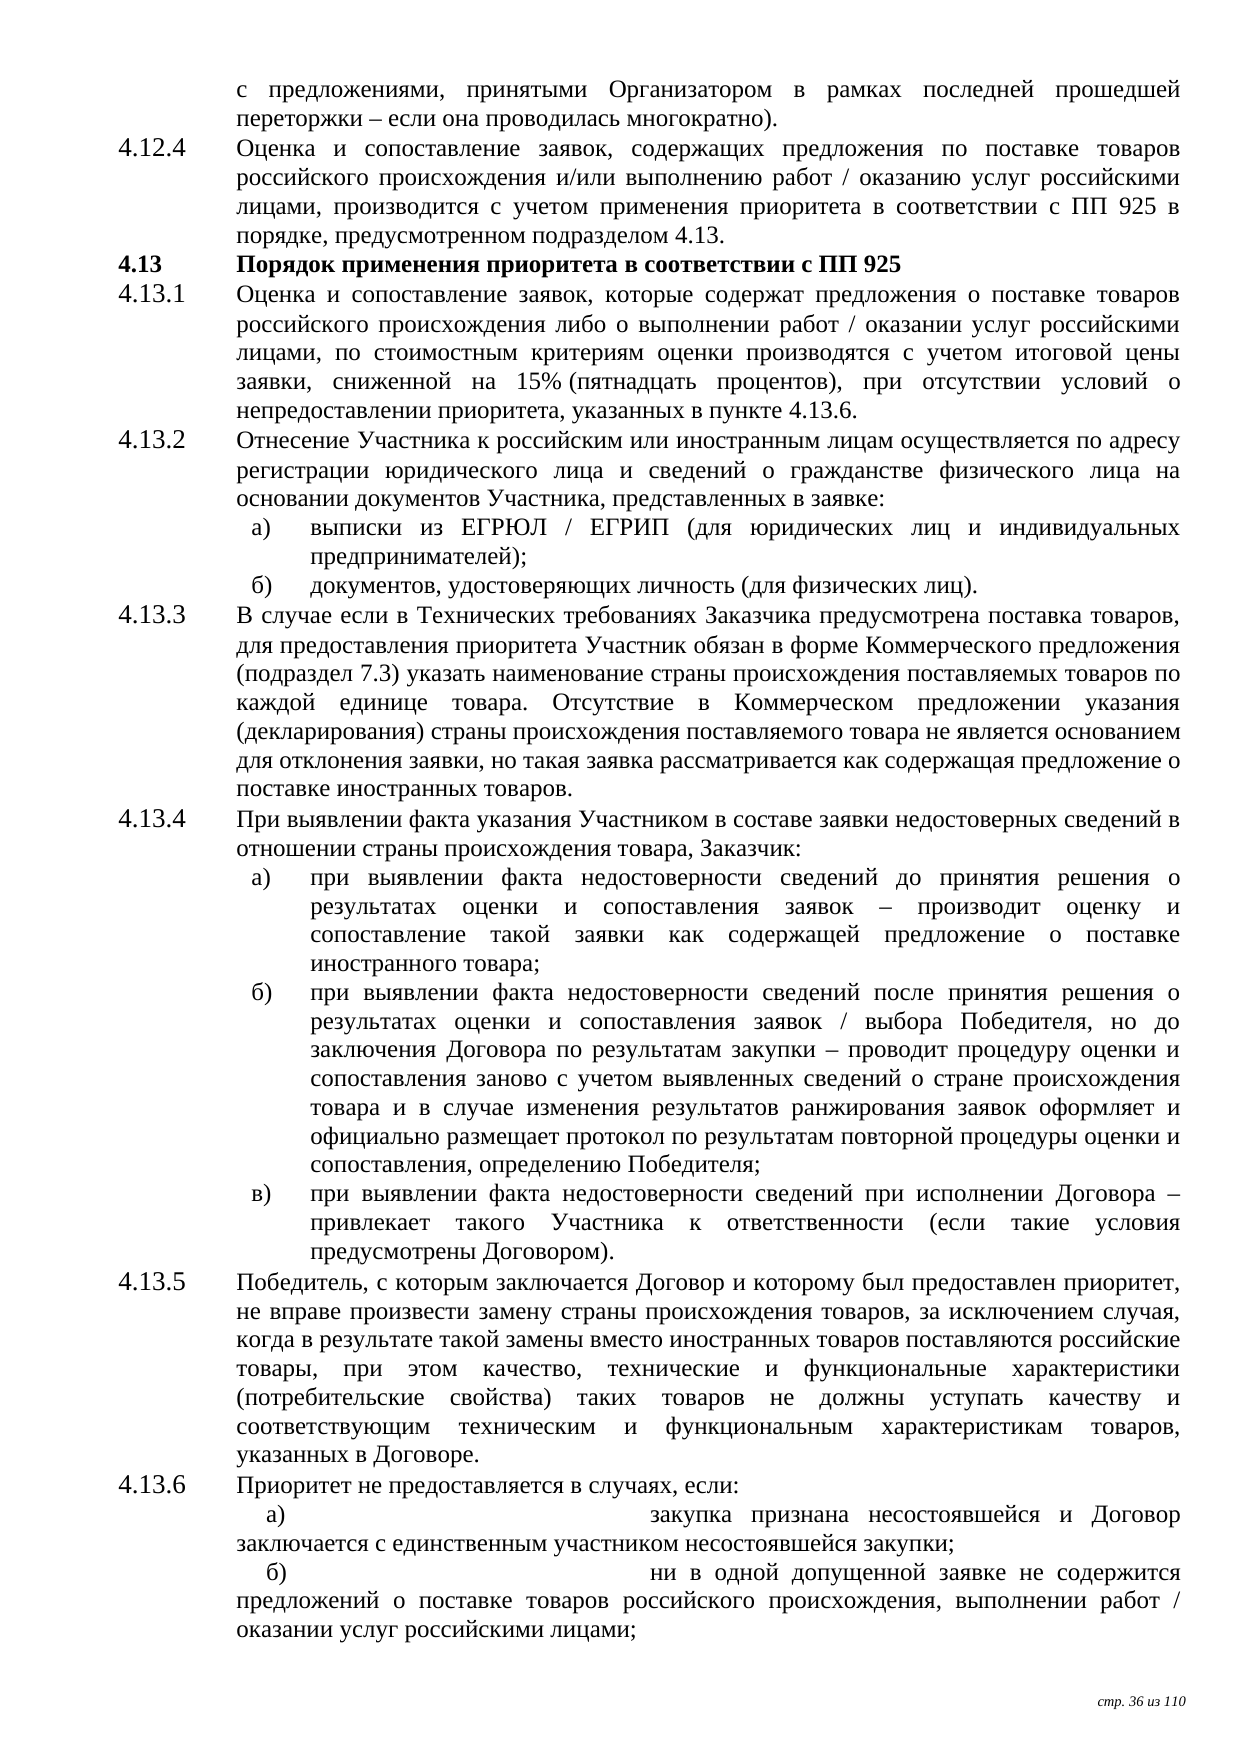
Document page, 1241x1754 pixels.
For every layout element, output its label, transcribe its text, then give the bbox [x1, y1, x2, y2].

subtitle Порядок применения приоритета в соответствии с ПП 925 [118, 249, 1181, 277]
text выписки из ЕГРЮЛ / ЕГРИП (для юридических лиц и индивидуальных предпринимателей); [251, 512, 1181, 570]
text Приоритет не предоставляется в случаях, если: [118, 1468, 1181, 1499]
text документов, удостоверяющих личность (для физических лиц). [251, 570, 1181, 598]
text ни в одной допущенной заявке не содержится предложений о поставке товаров российского происхождения, выполнении работ / оказании услуг российскими лицами; [236, 1557, 1181, 1643]
text В случае если в Технических требованиях Заказчика предусмотрена поставка товаров, для предоставления приоритета Участник обязан в форме Коммерческого предложения (подраздел 7.3) указать наименование страны происхождения поставляемых товаров по каждой единице товара. Отсутствие в Коммерческом предложении указания (декларирования) страны происхождения поставляемого товара не является основанием для отклонения заявки, но такая заявка рассматривается как содержащая предложение о поставке иностранных товаров. [118, 598, 1181, 802]
text при выявлении факта недостоверности сведений до принятия решения о результатах оценки и сопоставления заявок – производит оценку и сопоставление такой заявки как содержащей предложение о поставке иностранного товара; [251, 862, 1181, 977]
text Победитель, с которым заключается Договор и которому был предоставлен приоритет, не вправе произвести замену страны происхождения товаров, за исключением случая, когда в результате такой замены вместо иностранных товаров поставляются российские товары, при этом качество, технические и функциональные характеристики (потребительские свойства) таких товаров не должны уступать качеству и соответствующим техническим и функциональным характеристикам товаров, указанных в Договоре. [118, 1264, 1181, 1468]
text при выявлении факта недостоверности сведений после принятия решения о результатах оценки и сопоставления заявок / выбора Победителя, но до заключения Договора по результатам закупки – проводит процедуру оценки и сопоставления заново с учетом выявленных сведений о стране происхождения товара и в случае изменения результатов ранжирования заявок оформляет и официально размещает протокол по результатам повторной процедуры оценки и сопоставления, определению Победителя; [251, 977, 1181, 1178]
text При выявлении факта указания Участником в составе заявки недостоверных сведений в отношении страны происхождения товара, Заказчик: [118, 802, 1181, 862]
text закупка признана несостоявшейся и Договор заключается с единственным участником несостоявшейся закупки; [236, 1499, 1181, 1557]
text при выявлении факта недостоверности сведений при исполнении Договора – привлекает такого Участника к ответственности (если такие условия предусмотрены Договором). [251, 1178, 1181, 1264]
text Оценка и сопоставление заявок, содержащих предложения по поставке товаров российского происхождения и/или выполнению работ / оказанию услуг российскими лицами, производится с учетом применения приоритета в соответствии с ПП 925 в порядке, предусмотренном подразделом 4.13. [118, 131, 1181, 249]
text Отнесение Участника к российским или иностранным лицам осуществляется по адресу регистрации юридического лица и сведений о гражданстве физического лица на основании документов Участника, представленных в заявке: [118, 424, 1181, 512]
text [118, 74, 1181, 131]
text Оценка и сопоставление заявок, которые содержат предложения о поставке товаров российского происхождения либо о выполнении работ / оказании услуг российскими лицами, по стоимостным критериям оценки производятся с учетом итоговой цены заявки, сниженной на 15% (пятнадцать процентов), при отсутствии условий о непредоставлении приоритета, указанных в пункте 4.13.6. [118, 277, 1181, 424]
